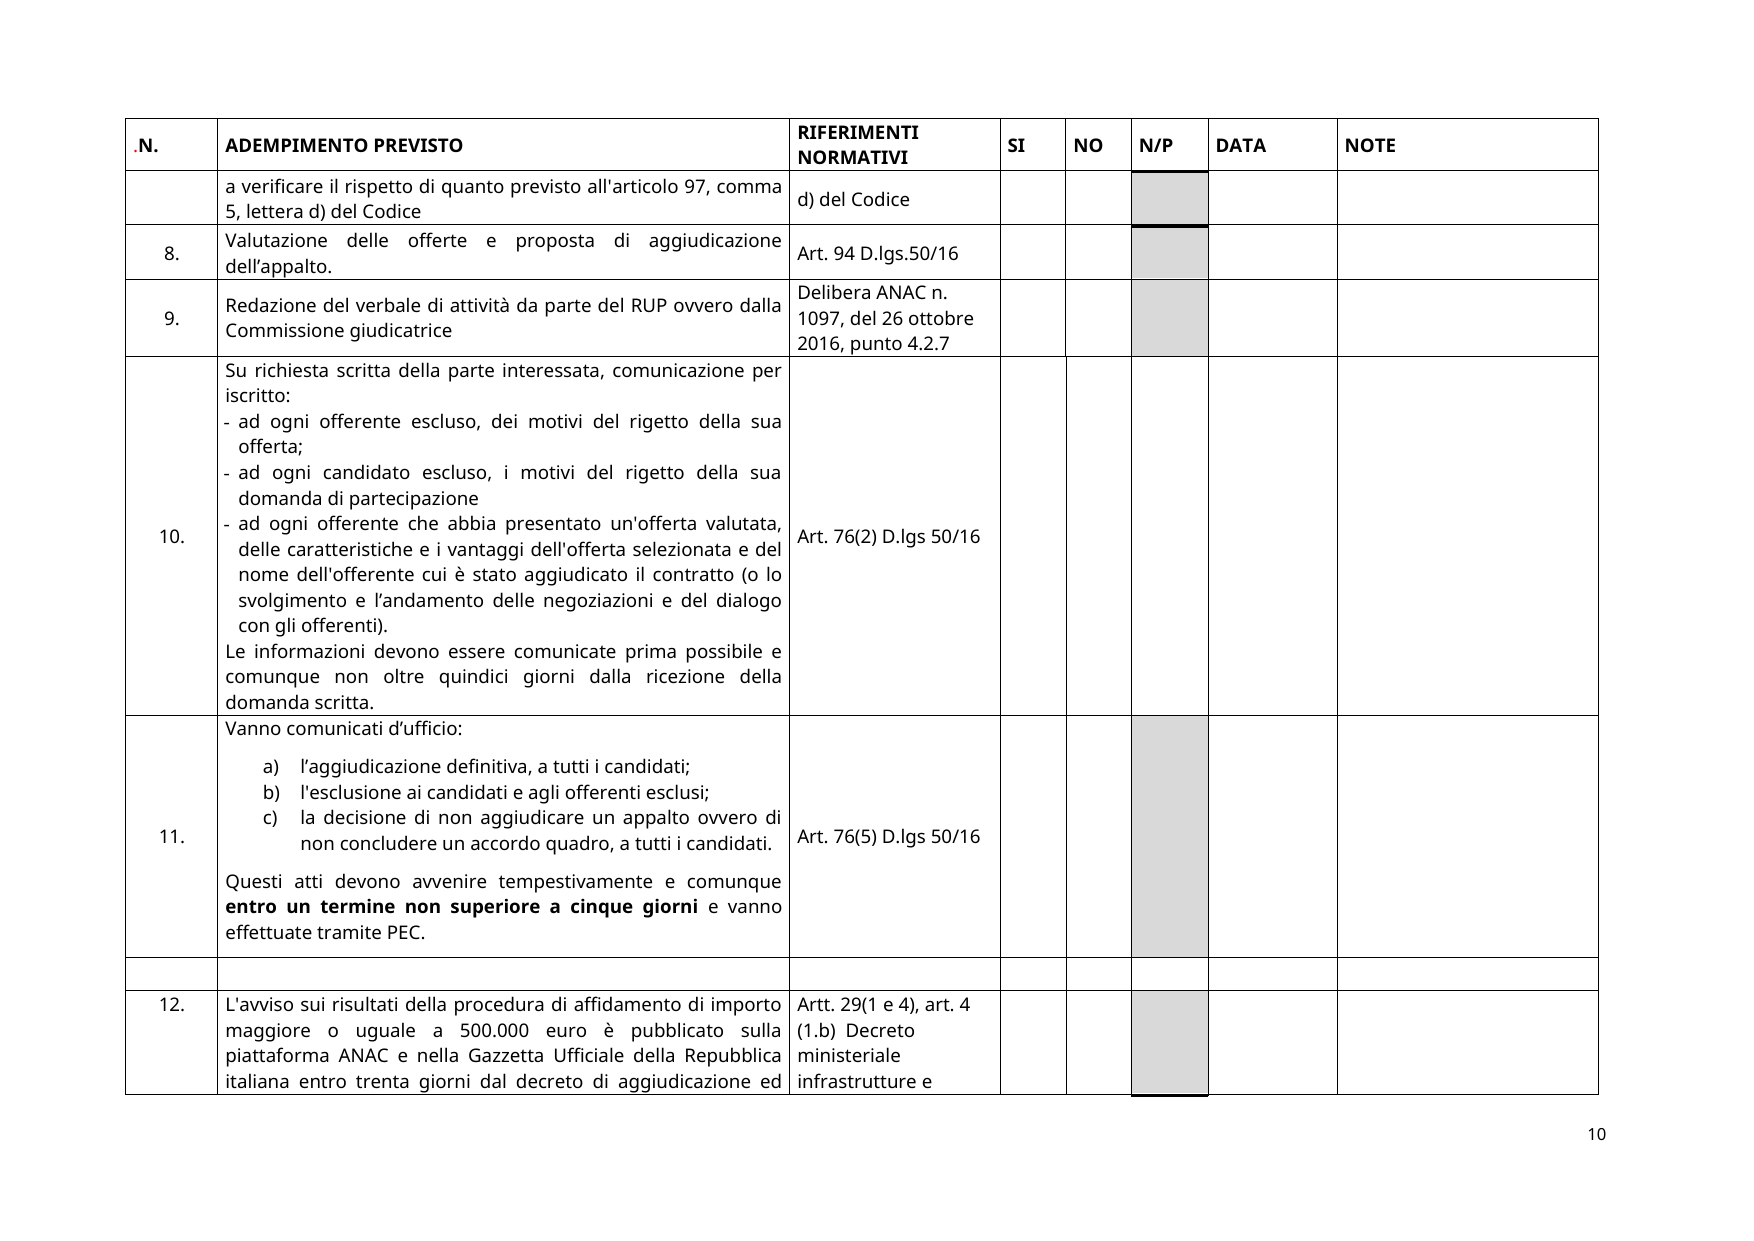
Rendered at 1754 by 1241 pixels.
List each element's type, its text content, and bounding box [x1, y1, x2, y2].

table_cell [218, 171, 789, 224]
table_cell [1338, 225, 1598, 278]
table_cell [1209, 716, 1337, 957]
table_cell [1132, 357, 1208, 714]
table_header NOTE [1338, 119, 1598, 170]
table_cell Art. 76(5) D.lgs 50/16 [790, 716, 1000, 957]
table_cell [1067, 958, 1131, 990]
table_header DATA [1209, 119, 1337, 170]
table_cell [1209, 357, 1337, 714]
table_cell [1209, 225, 1337, 278]
table_cell [1001, 958, 1066, 990]
table_cell [1132, 228, 1208, 278]
table_cell Delibera ANAC n. 1097, del 26 ottobre 2016, punto 4.2.7 [790, 280, 1000, 356]
table_cell 11. [126, 716, 217, 957]
table_cell [1338, 958, 1598, 990]
table_cell 9. [126, 280, 217, 356]
table_cell [1001, 280, 1065, 356]
table_cell [1066, 280, 1131, 356]
table_cell [1067, 716, 1131, 957]
table_cell Su richiesta scritta della parte interessata, comunicazione per iscritto: ad ogni offerente escluso, dei motivi del rigetto della sua offerta; ad ogni candidato escluso, i motivi del rigetto della sua domanda di partecipazione ad ogni offerente che abbia presentato un'offerta valutata, delle caratteristiche e i vantaggi dell'offerta selezionata e del nome dell'offerente cui è stato aggiudicato il contratto (o lo svolgimento e l’andamento delle negoziazioni e del dialogo con gli offerenti). Le informazioni devono essere comunicate prima possibile e comunque non oltre quindici giorni dalla ricezione della domanda scritta. [218, 357, 789, 714]
table_cell Vanno comunicati d’ufficio: l’aggiudicazione definitiva, a tutti i candidati; l'esclusione ai candidati e agli offerenti esclusi; la decisione di non aggiudicare un appalto ovvero di non concludere un accordo quadro, a tutti i candidati. Questi atti devono avvenire tempestivamente e comunque entro un termine non superiore a cinque giorni e vanno effettuate tramite PEC. [218, 716, 789, 957]
table_cell [1338, 716, 1598, 957]
table_cell [1132, 991, 1208, 1093]
table_cell [1132, 173, 1208, 224]
table_cell [1066, 171, 1131, 224]
table_cell [1132, 280, 1208, 356]
table_cell [1001, 357, 1066, 714]
table_cell [126, 958, 217, 990]
table_cell [1067, 991, 1131, 1093]
table_cell [1338, 991, 1598, 1093]
table_cell [218, 958, 789, 990]
table_header NO [1066, 119, 1131, 170]
table_cell [1209, 958, 1337, 990]
table_cell [790, 958, 1000, 990]
table_cell [126, 171, 217, 224]
table_header SI [1001, 119, 1065, 170]
table_cell [1067, 357, 1131, 714]
table_header RIFERIMENTI NORMATIVI [790, 119, 1000, 170]
table_cell Valutazione delle offerte e proposta di aggiudicazione dell’appalto. [218, 225, 789, 278]
table_cell [1066, 225, 1131, 278]
table_cell 12. [126, 991, 217, 1093]
table_cell [1209, 280, 1337, 356]
table_cell [1338, 357, 1598, 714]
table_cell [1209, 171, 1337, 224]
table_cell [1338, 171, 1598, 224]
table_cell Art. 94 D.lgs.50/16 [790, 225, 1000, 278]
table_cell [1209, 991, 1337, 1093]
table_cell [790, 991, 1000, 1093]
table_cell [1001, 716, 1066, 957]
table_cell [1338, 280, 1598, 356]
table_cell 10. [126, 357, 217, 714]
table_cell [1001, 171, 1065, 224]
table_cell Redazione del verbale di attività da parte del RUP ovvero dalla Commissione giudicatrice [218, 280, 789, 356]
table_cell [1132, 716, 1208, 957]
table_header N/P [1132, 119, 1208, 170]
table_cell Art. 76(2) D.lgs 50/16 [790, 357, 1000, 714]
table_cell [1001, 225, 1065, 278]
table_cell [1132, 958, 1208, 990]
table_header .N. [126, 119, 217, 170]
table_cell 8. [126, 225, 217, 278]
table_cell [1001, 991, 1066, 1093]
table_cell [790, 171, 1000, 224]
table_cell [218, 991, 789, 1093]
table_header ADEMPIMENTO PREVISTO [218, 119, 789, 170]
